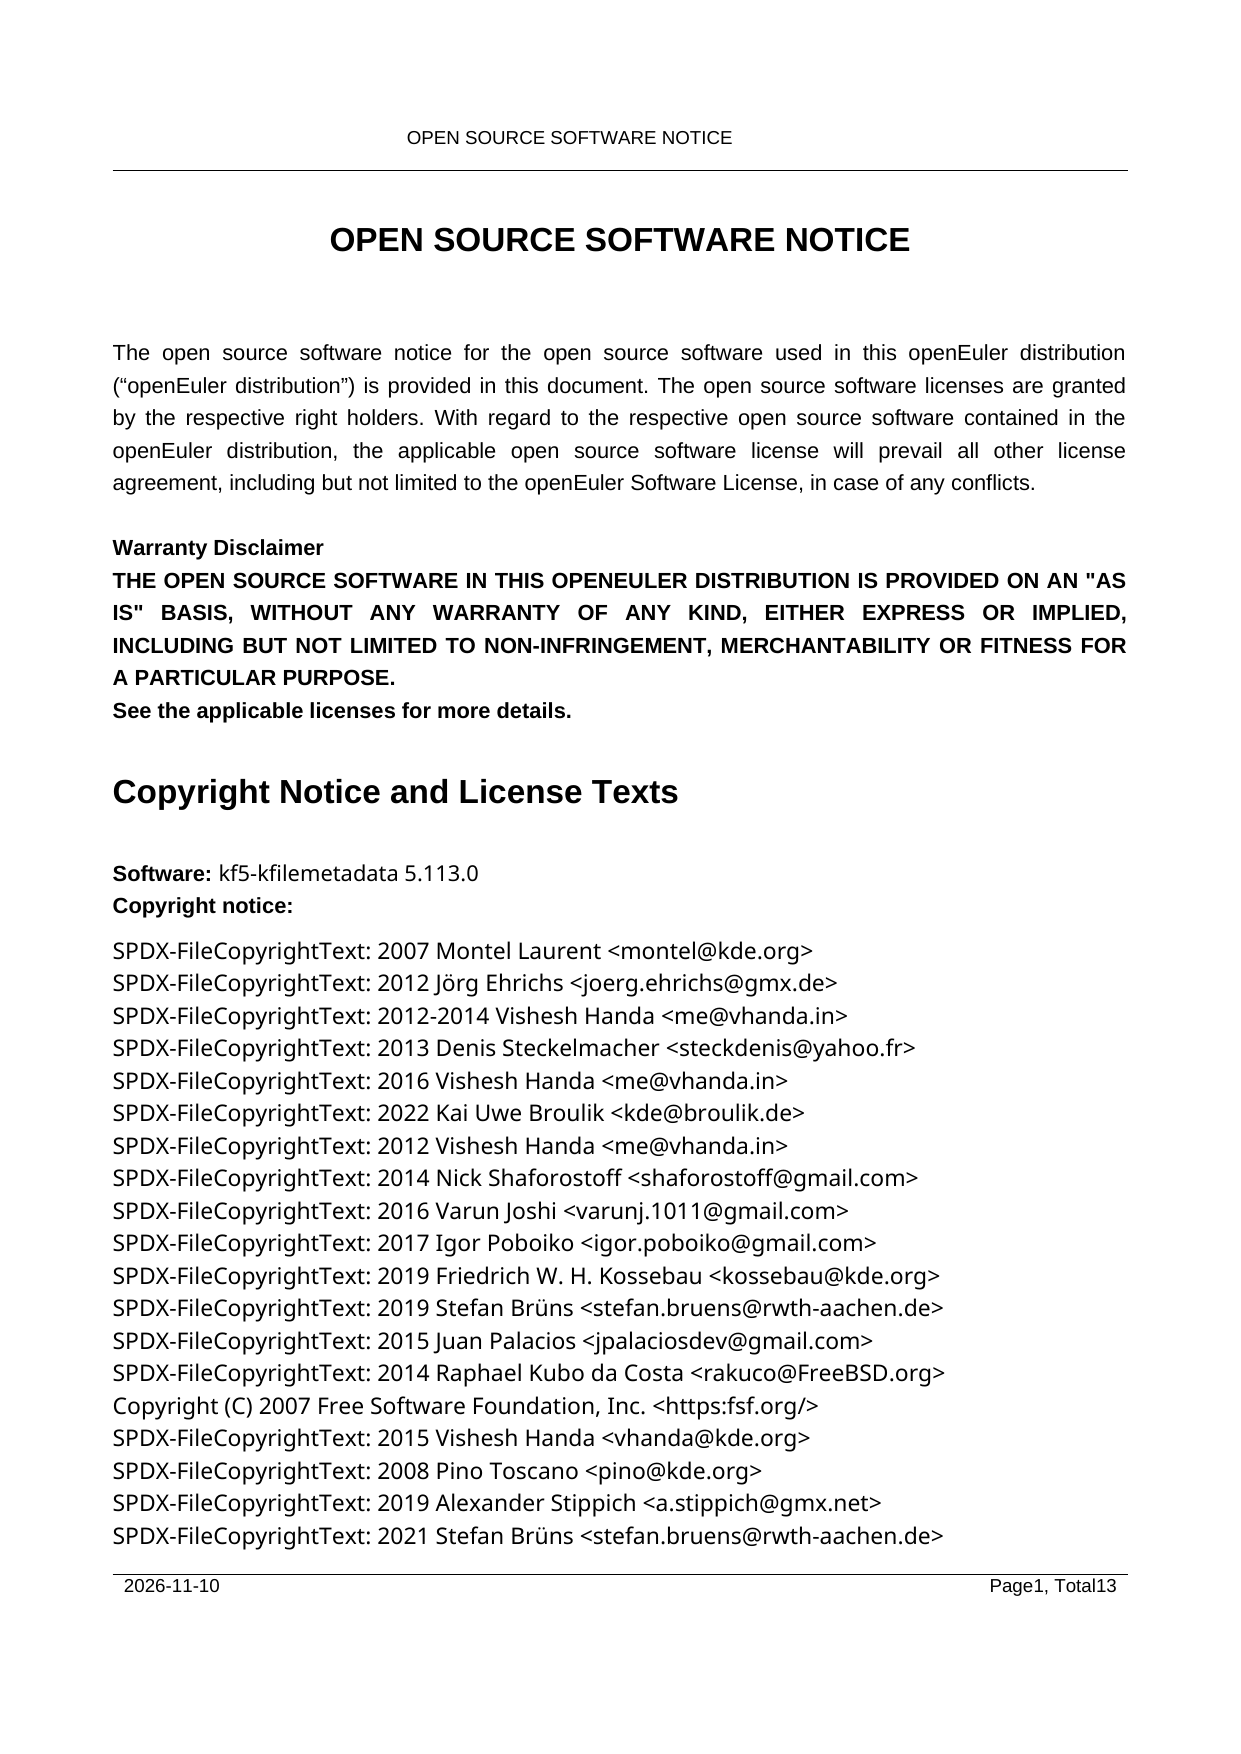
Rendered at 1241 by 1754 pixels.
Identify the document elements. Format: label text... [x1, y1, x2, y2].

text Copyright Notice and License Texts [112, 759, 1128, 824]
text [112, 934, 1128, 1551]
text OPEN SOURCE SOFTWARE NOTICE [112, 206, 1128, 271]
text Copyright notice: [112, 889, 1128, 921]
text Warranty Disclaimer [112, 531, 1128, 564]
title Software: kf5-kfilemetadata 5.113.0 [112, 856, 1128, 889]
text THE OPEN SOURCE SOFTWARE IN THIS OPENEULER DISTRIBUTION IS PROVIDED ON AN "AS IS" BASIS, WITHOUT ANY WARRANTY OF ANY KIND, EITHER EXPRESS OR IMPLIED, INCLUDING BUT NOT LIMITED TO NON-INFRINGEMENT, MERCHANTABILITY OR FITNESS FOR A PARTICULAR PURPOSE. See the applicable licenses for more details. [112, 564, 1128, 726]
text The open source software notice for the open source software used in this openEuler distribution (“openEuler distribution”) is provided in this document. The open source software licenses are granted by the respective right holders. With regard to the respective open source software contained in the openEuler distribution, the applicable open source software license will prevail all other license agreement, including but not limited to the openEuler Software License, in case of any conflicts. [112, 336, 1128, 499]
